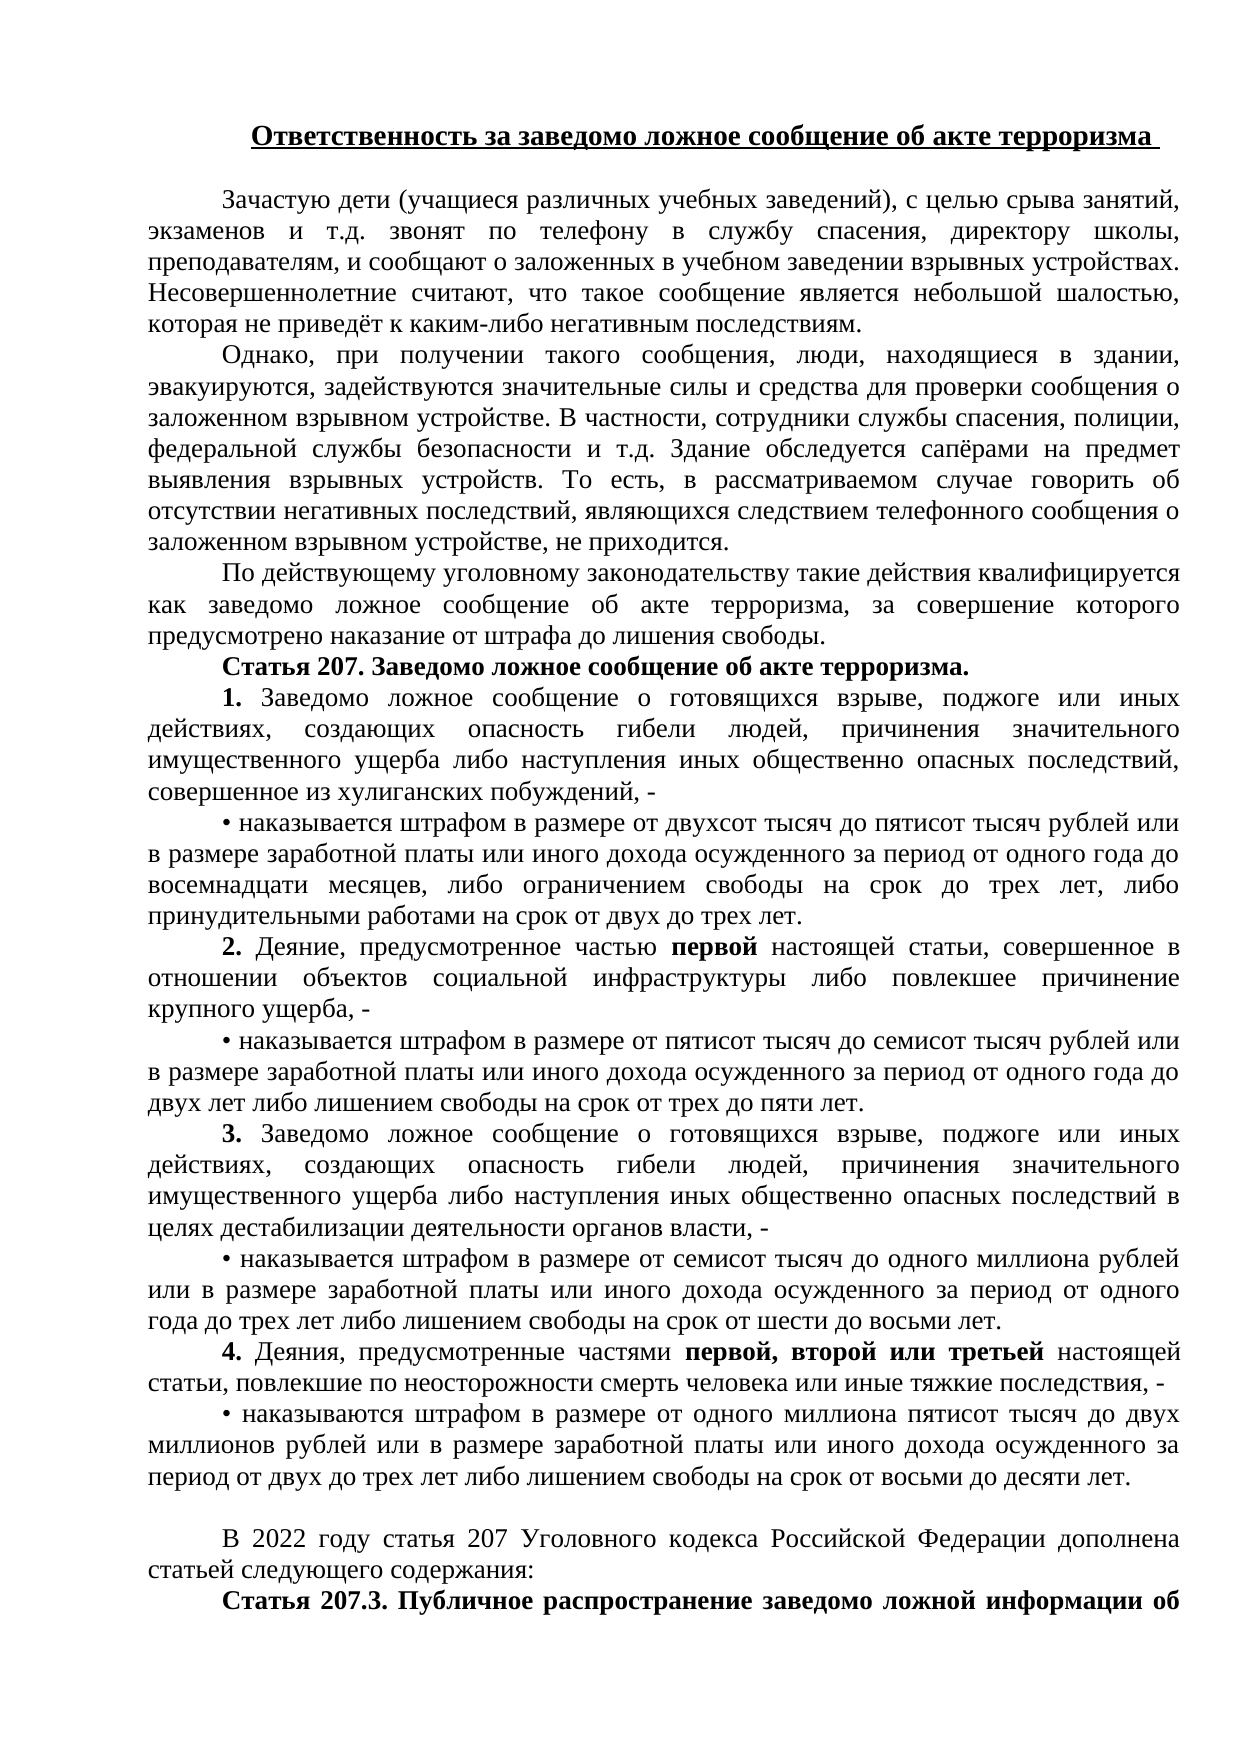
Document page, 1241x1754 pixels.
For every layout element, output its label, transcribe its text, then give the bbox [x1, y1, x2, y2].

text • наказываются штрафом в размере от одного миллиона пятисот тысяч до двух миллионов рублей или в размере заработной платы или иного дохода осужденного за период от двух до трех лет либо лишением свободы на срок от восьми до десяти лет. [148, 1397, 1181, 1491]
text В 2022 году статья 207 Уголовного кодекса Российской Федерации дополнена статьей следующего содержания: [148, 1522, 1181, 1584]
text Ответственность за заведомо ложное сообщение об акте терроризма [148, 118, 1181, 152]
text Статья 207. Заведомо ложное сообщение об акте терроризма. [148, 650, 1181, 681]
text • наказывается штрафом в размере от пятисот тысяч до семисот тысяч рублей или в размере заработной платы или иного дохода осужденного за период от одного года до двух лет либо лишением свободы на срок от трех до пяти лет. [148, 1024, 1181, 1117]
text 4. Деяния, предусмотренные частями первой, второй или третьей настоящей статьи, повлекшие по неосторожности смерть человека или иные тяжкие последствия, - [148, 1335, 1181, 1397]
text 2. Деяние, предусмотренное частью первой настоящей статьи, совершенное в отношении объектов социальной инфраструктуры либо повлекшее причинение крупного ущерба, - [148, 930, 1181, 1024]
text 1. Заведомо ложное сообщение о готовящихся взрыве, поджоге или иных действиях, создающих опасность гибели людей, причинения значительного имущественного ущерба либо наступления иных общественно опасных последствий, совершенное из хулиганских побуждений, - [148, 681, 1181, 806]
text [148, 1584, 1181, 1616]
text 3. Заведомо ложное сообщение о готовящихся взрыве, поджоге или иных действиях, создающих опасность гибели людей, причинения значительного имущественного ущерба либо наступления иных общественно опасных последствий в целях дестабилизации деятельности органов власти, - [148, 1117, 1181, 1242]
text • наказывается штрафом в размере от семисот тысяч до одного миллиона рублей или в размере заработной платы или иного дохода осужденного за период от одного года до трех лет либо лишением свободы на срок от шести до восьми лет. [148, 1242, 1181, 1335]
text Зачастую дети (учащиеся различных учебных заведений), с целью срыва занятий, экзаменов и т.д. звонят по телефону в службу спасения, директору школы, преподавателям, и сообщают о заложенных в учебном заведении взрывных устройствах. Несовершеннолетние считают, что такое сообщение является небольшой шалостью, которая не приведёт к каким-либо негативным последствиям. [148, 183, 1181, 338]
text • наказывается штрафом в размере от двухсот тысяч до пятисот тысяч рублей или в размере заработной платы или иного дохода осужденного за период от одного года до восемнадцати месяцев, либо ограничением свободы на срок до трех лет, либо принудительными работами на срок от двух до трех лет. [148, 806, 1181, 930]
text Однако, при получении такого сообщения, люди, находящиеся в здании, эвакуируются, задействуются значительные силы и средства для проверки сообщения о заложенном взрывном устройстве. В частности, сотрудники службы спасения, полиции, федеральной службы безопасности и т.д. Здание обследуется сапёрами на предмет выявления взрывных устройств. То есть, в рассматриваемом случае говорить об отсутствии негативных последствий, являющихся следствием телефонного сообщения о заложенном взрывном устройстве, не приходится. [148, 338, 1181, 557]
text По действующему уголовному законодательству такие действия квалифицируется как заведомо ложное сообщение об акте терроризма, за совершение которого предусмотрено наказание от штрафа до лишения свободы. [148, 557, 1181, 650]
